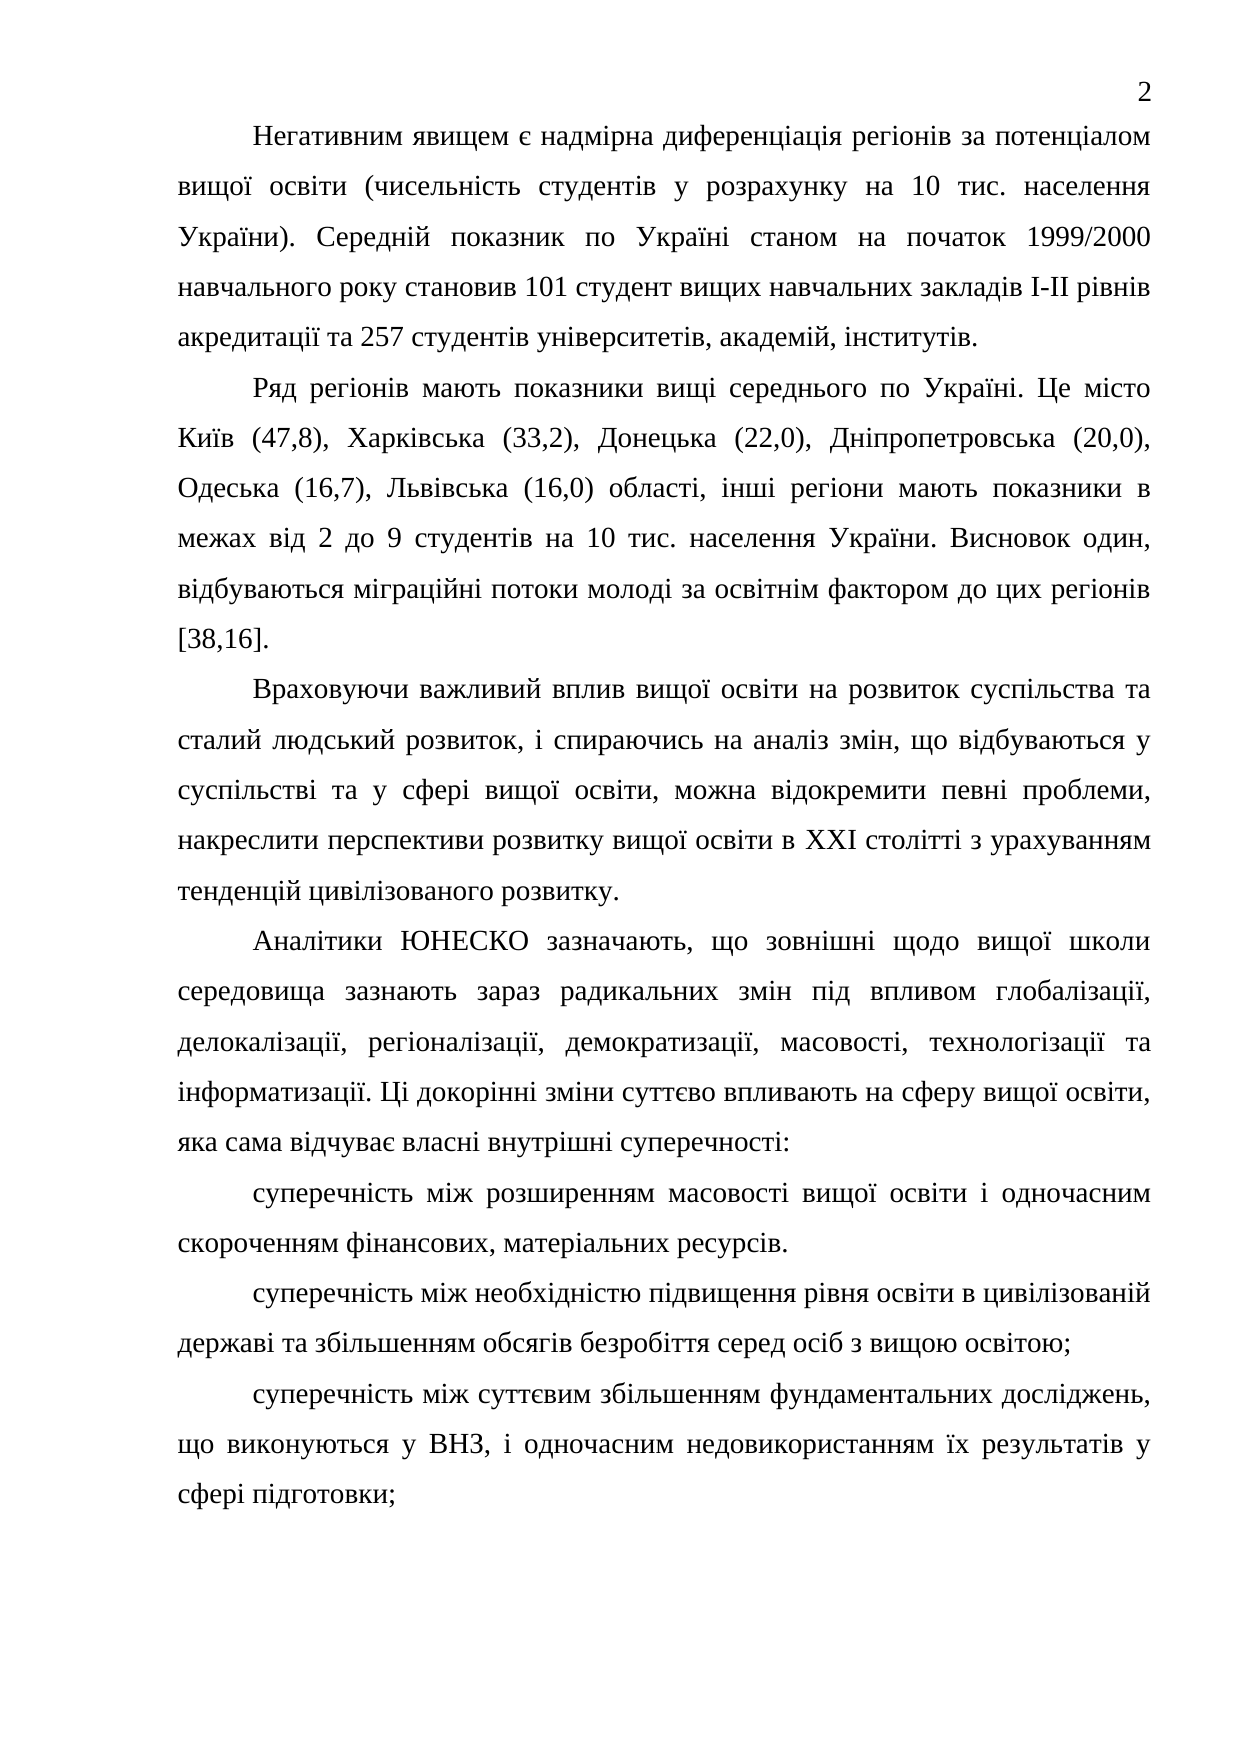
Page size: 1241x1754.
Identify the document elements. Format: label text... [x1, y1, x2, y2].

text Враховуючи важливий вплив вищої освіти на розвиток суспільства та сталий людський розвиток, і спираючись на аналіз змін, що відбуваються у суспільстві та у сфері вищої освіти, можна відокремити певні проблеми, накреслити перспективи розвитку вищої освіти в XXІ столітті з урахуванням тенденцій цивілізованого розвитку. [177, 672, 1152, 906]
text суперечність між необхідністю підвищення рівня освіти в цивілізованій державі та збільшенням обсягів безробіття серед осіб з вищою освітою; [177, 1275, 1152, 1359]
text Ряд регіонів мають показники вищі середнього по Україні. Це місто Київ (47,8), Харківська (33,2), Донецька (22,0), Дніпропетровська (20,0), Одеська (16,7), Львівська (16,0) області, інші регіони мають показники в межах від 2 до 9 студентів на 10 тис. населення України. Висновок один, відбуваються міграційні потоки молоді за освітнім фактором до цих регіонів [38,16]. [177, 370, 1152, 655]
text суперечність між розширенням масовості вищої освіти і одночасним скороченням фінансових, матеріальних ресурсів. [177, 1175, 1152, 1258]
text Аналітики ЮНЕСКО зазначають, що зовнішні щодо вищої школи середовища зазнають зараз радикальних змін під впливом глобалізації, делокалізації, регіоналізації, демократизації, масовості, технологізації та інформатизації. Ці докорінні зміни суттєво впливають на сферу вищої освіти, яка сама відчуває власні внутрішні суперечності: [177, 923, 1152, 1158]
text суперечність між суттєвим збільшенням фундаментальних досліджень, що виконуються у ВНЗ, і одночасним недовикористанням їх результатів у сфері підготовки; [177, 1376, 1152, 1510]
text Негативним явищем є надмірна диференціація регіонів за потенціалом вищої освіти (чисельність студентів у розрахунку на 10 тис. населення України). Середній показник по Україні станом на початок 1999/2000 навчального року становив 101 студент вищих навчальних закладів І-ІІ рівнів акредитації та 257 студентів університетів, академій, інститутів. [177, 118, 1152, 353]
